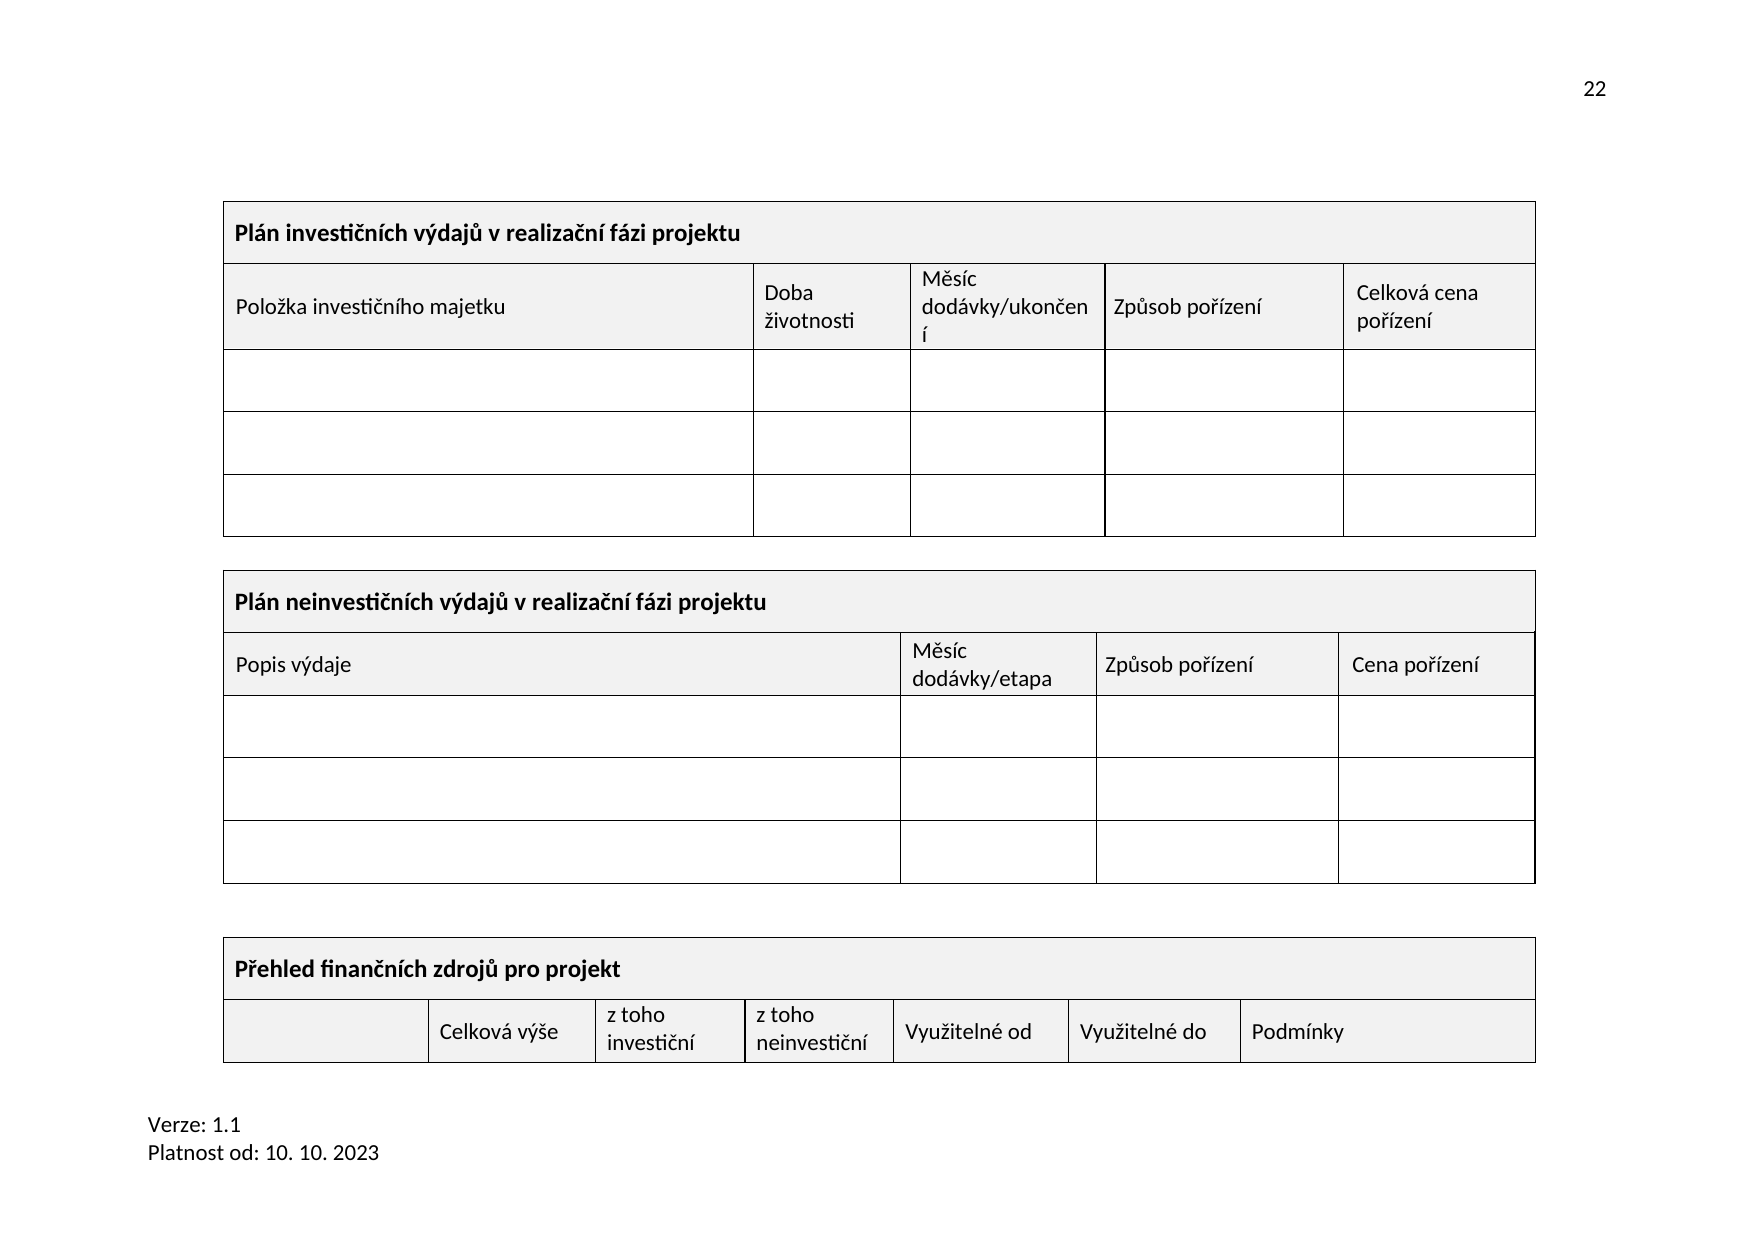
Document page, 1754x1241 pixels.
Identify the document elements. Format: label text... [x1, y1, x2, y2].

table_cell [224, 821, 900, 882]
table_cell Měsíc dodávky/etapa [901, 633, 1096, 695]
table_cell [1097, 821, 1338, 882]
table_cell Způsob pořízení [1097, 633, 1338, 695]
table_cell Využitelné od [894, 1000, 1068, 1062]
table_cell [1344, 475, 1535, 536]
table_cell z toho investiční [596, 1000, 744, 1062]
table_cell Doba životnosti [754, 264, 910, 348]
table_cell [901, 821, 1096, 882]
table_cell Položka investičního majetku [224, 264, 753, 348]
table_cell [224, 696, 900, 757]
table_cell [1339, 696, 1534, 757]
table_cell [911, 412, 1104, 474]
table_cell [901, 696, 1096, 757]
table_cell Celková cena pořízení [1344, 264, 1535, 348]
table_cell [1339, 758, 1534, 820]
table_header Přehled finančních zdrojů pro projekt [224, 938, 1535, 999]
table_cell Podmínky [1241, 1000, 1535, 1062]
table_cell [1106, 475, 1343, 536]
table_cell [754, 350, 910, 411]
table_cell [224, 350, 753, 411]
table_cell [911, 475, 1104, 536]
table_cell [1097, 758, 1338, 820]
table_cell Popis výdaje [224, 633, 900, 695]
table_cell [1106, 350, 1343, 411]
table_cell [1339, 821, 1534, 882]
table_cell Způsob pořízení [1106, 264, 1343, 348]
table_cell [1344, 350, 1535, 411]
table_cell [1106, 412, 1343, 474]
table_cell [1097, 696, 1338, 757]
table_cell [1344, 412, 1535, 474]
table_cell Celková výše [429, 1000, 595, 1062]
table_cell z toho neinvestiční [746, 1000, 893, 1062]
table_cell [901, 758, 1096, 820]
table_cell [754, 412, 910, 474]
table_cell [754, 475, 910, 536]
table_cell [911, 350, 1104, 411]
table_cell [224, 412, 753, 474]
table_cell [224, 1000, 428, 1062]
table_header Plán investičních výdajů v realizační fázi projektu [224, 202, 1535, 263]
table_header Plán neinvestičních výdajů v realizační fázi projektu [224, 571, 1535, 632]
table_cell [224, 758, 900, 820]
table_cell Cena pořízení [1339, 633, 1534, 695]
table_cell Využitelné do [1069, 1000, 1240, 1062]
table_cell Měsíc dodávky/ukončení [911, 264, 1104, 348]
table_cell [224, 475, 753, 536]
